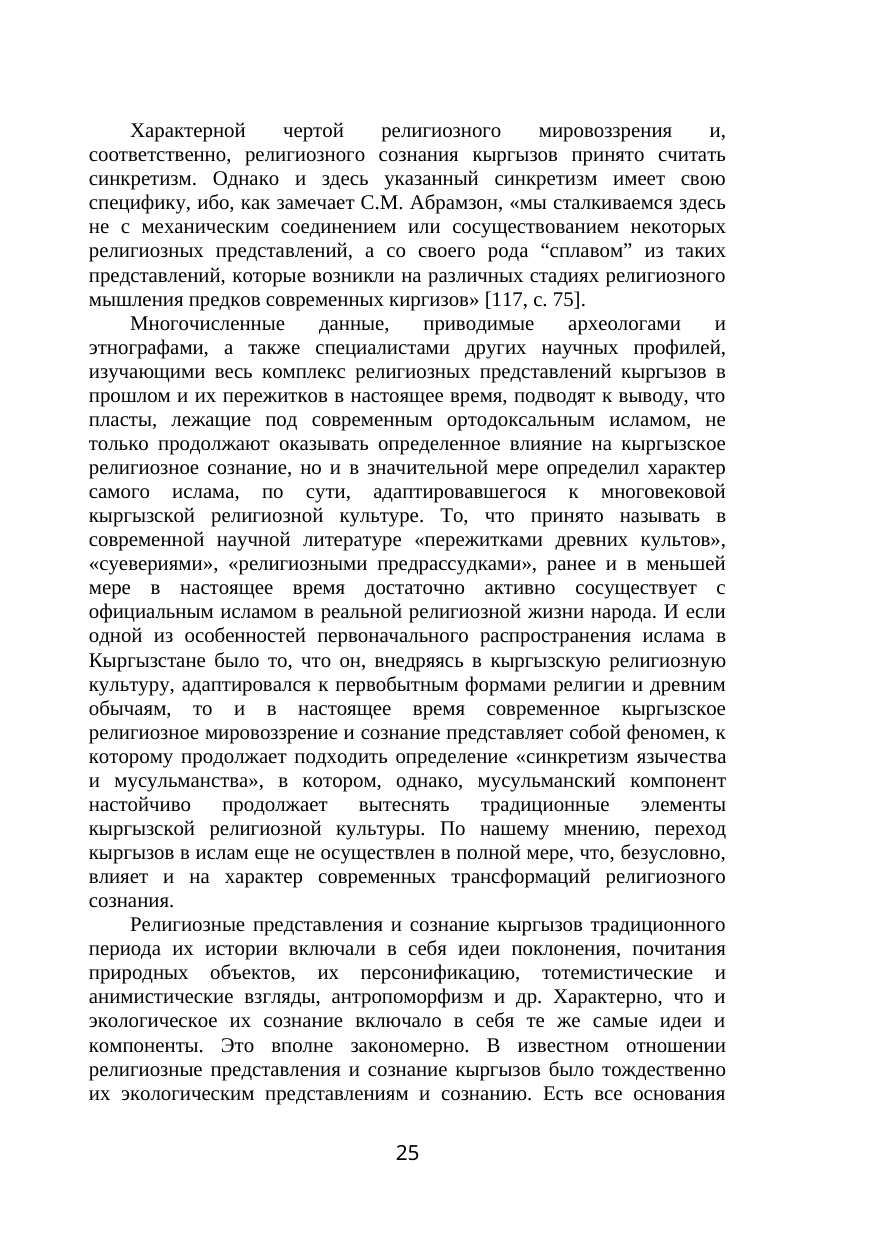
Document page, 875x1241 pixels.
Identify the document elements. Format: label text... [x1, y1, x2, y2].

text Многочисленные данные, приводимые археологами и этнографами, а также специалистами других научных профилей, изучающими весь комплекс религиозных представлений кыргызов в прошлом и их пережитков в настоящее время, подводят к выводу, что пласты, лежащие под современным ортодоксальным исламом, не только продолжают оказывать определенное влияние на кыргызское религиозное сознание, но и в значительной мере определил характер самого ислама, по сути, адаптировавшегося к многовековой кыргызской религиозной культуре. То, что принято называть в современной научной литературе «пережитками древних культов», «суевериями», «религиозными предрассудками», ранее и в меньшей мере в настоящее время достаточно активно сосуществует с официальным исламом в реальной религиозной жизни народа. И если одной из особенностей первоначального распространения ислама в Кыргызстане было то, что он, внедряясь в кыргызскую религиозную культуру, адаптировался к первобытным формами религии и древним обычаям, то и в настоящее время современное кыргызское религиозное мировоззрение и сознание представляет собой феномен, к которому продолжает подходить определение «синкретизм язычества и мусульманства», в котором, однако, мусульманский компонент настойчиво продолжает вытеснять традиционные элементы кыргызской религиозной культуры. По нашему мнению, переход кыргызов в ислам еще не осуществлен в полной мере, что, безусловно, влияет и на характер современных трансформаций религиозного сознания. [89, 311, 726, 912]
text Характерной чертой религиозного мировоззрения и, соответственно, религиозного сознания кыргызов принято считать синкретизм. Однако и здесь указанный синкретизм имеет свою специфику, ибо, как замечает С.М. Абрамзон, «мы сталкиваемся здесь не с механическим соединением или сосуществованием некоторых религиозных представлений, а со своего рода “сплавом” из таких представлений, которые возникли на различных стадиях религиозного мышления предков современных киргизов» [117, с. 75]. [89, 118, 726, 311]
